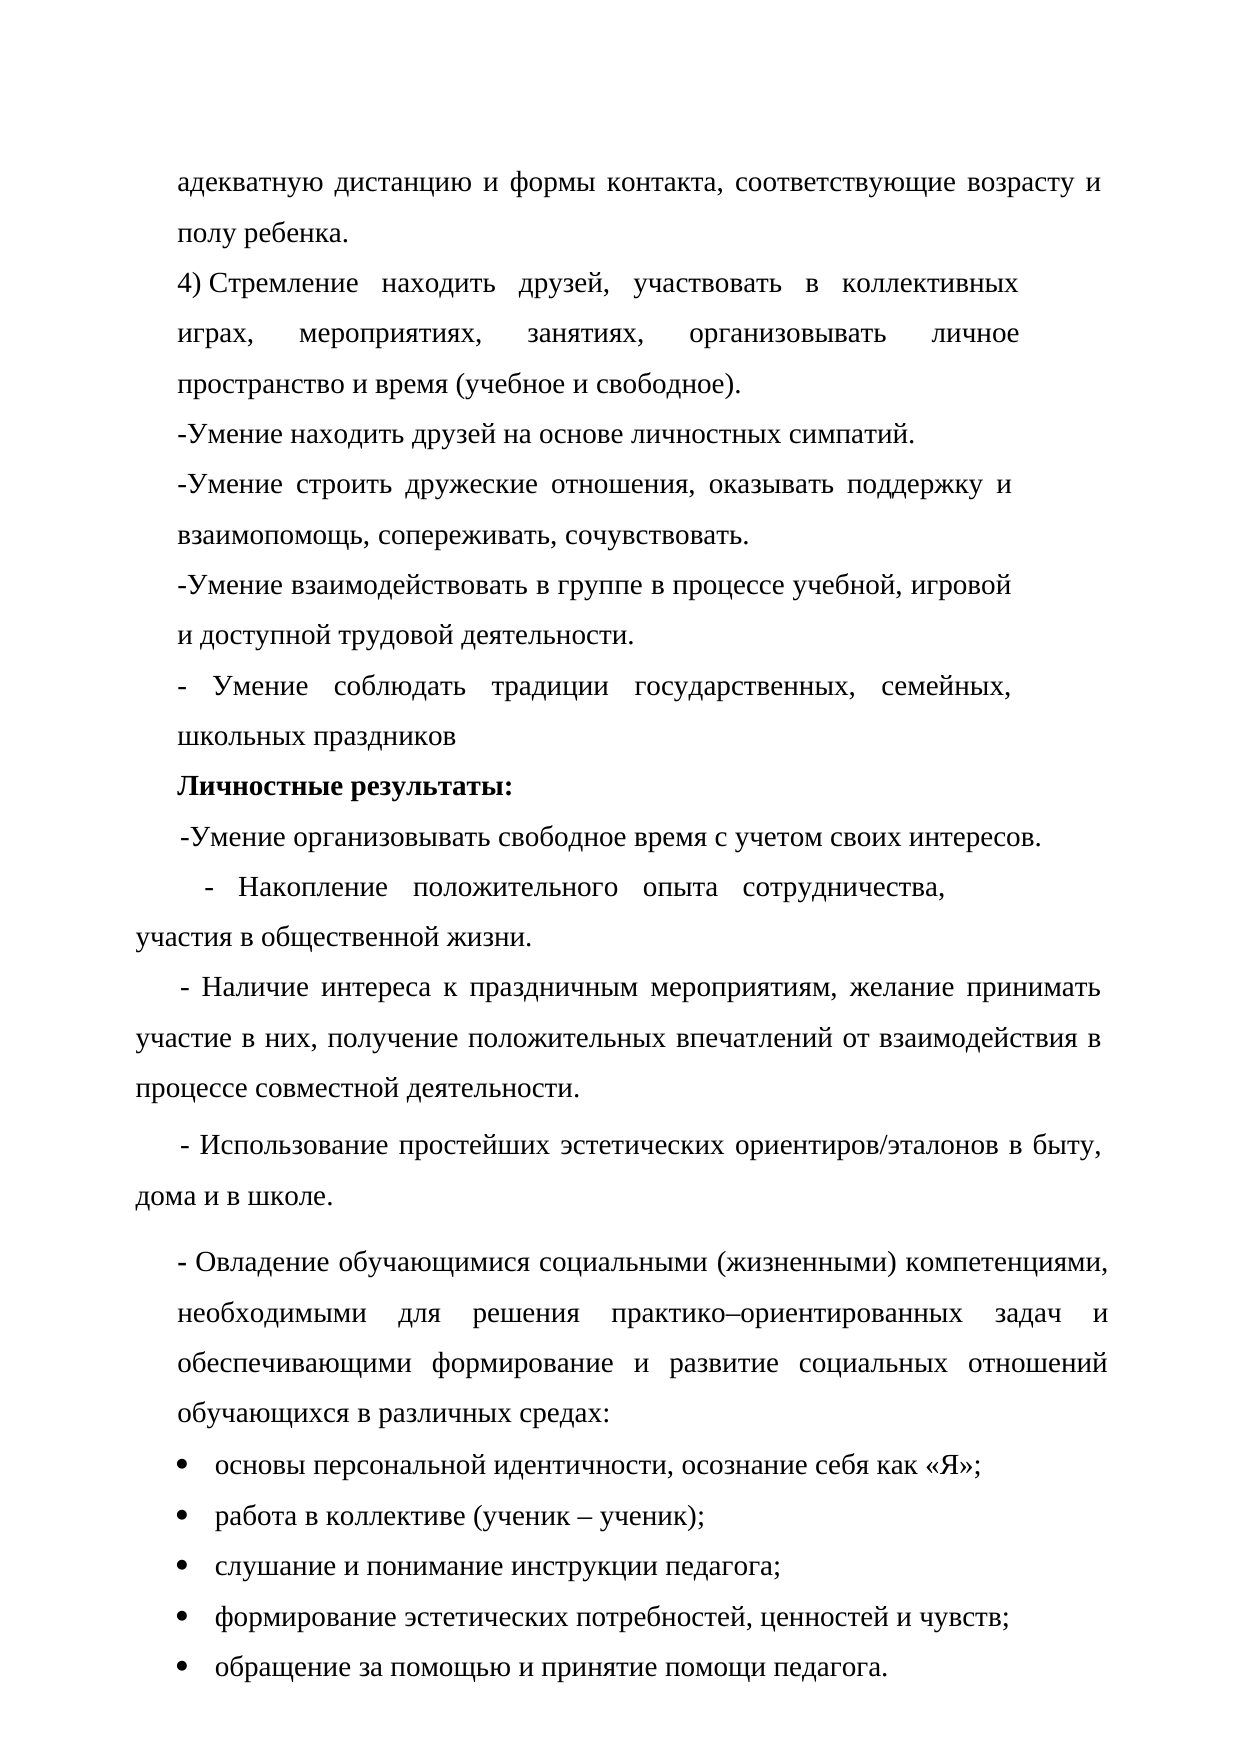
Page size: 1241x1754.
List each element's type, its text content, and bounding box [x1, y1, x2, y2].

list формирование эстетических потребностей, ценностей и чувств; [177, 1599, 1151, 1632]
text - Накопление положительного опыта сотрудничества, участия в общественной жизни. [135, 869, 946, 953]
text - Умение соблюдать традиции государственных, семейных, школьных праздников [177, 668, 1012, 752]
list обращение за помощью и принятие помощи педагога. [177, 1649, 1151, 1683]
text -Умение строить дружеские отношения, оказывать поддержку и взаимопомощь, сопереживать, сочувствовать. [177, 466, 1012, 550]
text -Умение находить друзей на основе личностных симпатий. [177, 416, 1151, 450]
text - Наличие интереса к праздничным мероприятиям, желание принимать участие в них, получение положительных впечатлений от взаимодействия в процессе совместной деятельности. [135, 969, 1102, 1104]
list Стремление находить друзей, участвовать в коллективных играх, мероприятиях, занятиях, организовывать личное пространство и время (учебное и свободное). [177, 265, 1019, 399]
list основы персональной идентичности, осознание себя как «Я»; [177, 1446, 1151, 1481]
text -Умение взаимодействовать в группе в процессе учебной, игровой и доступной трудовой деятельности. [177, 567, 1012, 651]
list работа в коллективе (ученик – ученик); [177, 1498, 1151, 1532]
list слушание и понимание инструкции педагога; [177, 1548, 1151, 1582]
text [177, 164, 1102, 248]
text -Умение организовывать свободное время с учетом своих интересов. [135, 819, 1151, 852]
text - Овладение обучающимися социальными (жизненными) компетенциями, необходимыми для решения практико–ориентированных задач и обеспечивающими формирование и развитие социальных отношений обучающихся в различных средах: [177, 1244, 1109, 1429]
text - Использование простейших эстетических ориентиров/эталонов в быту, дома и в школе. [135, 1127, 1102, 1211]
text Личностные результаты: [177, 768, 1012, 802]
